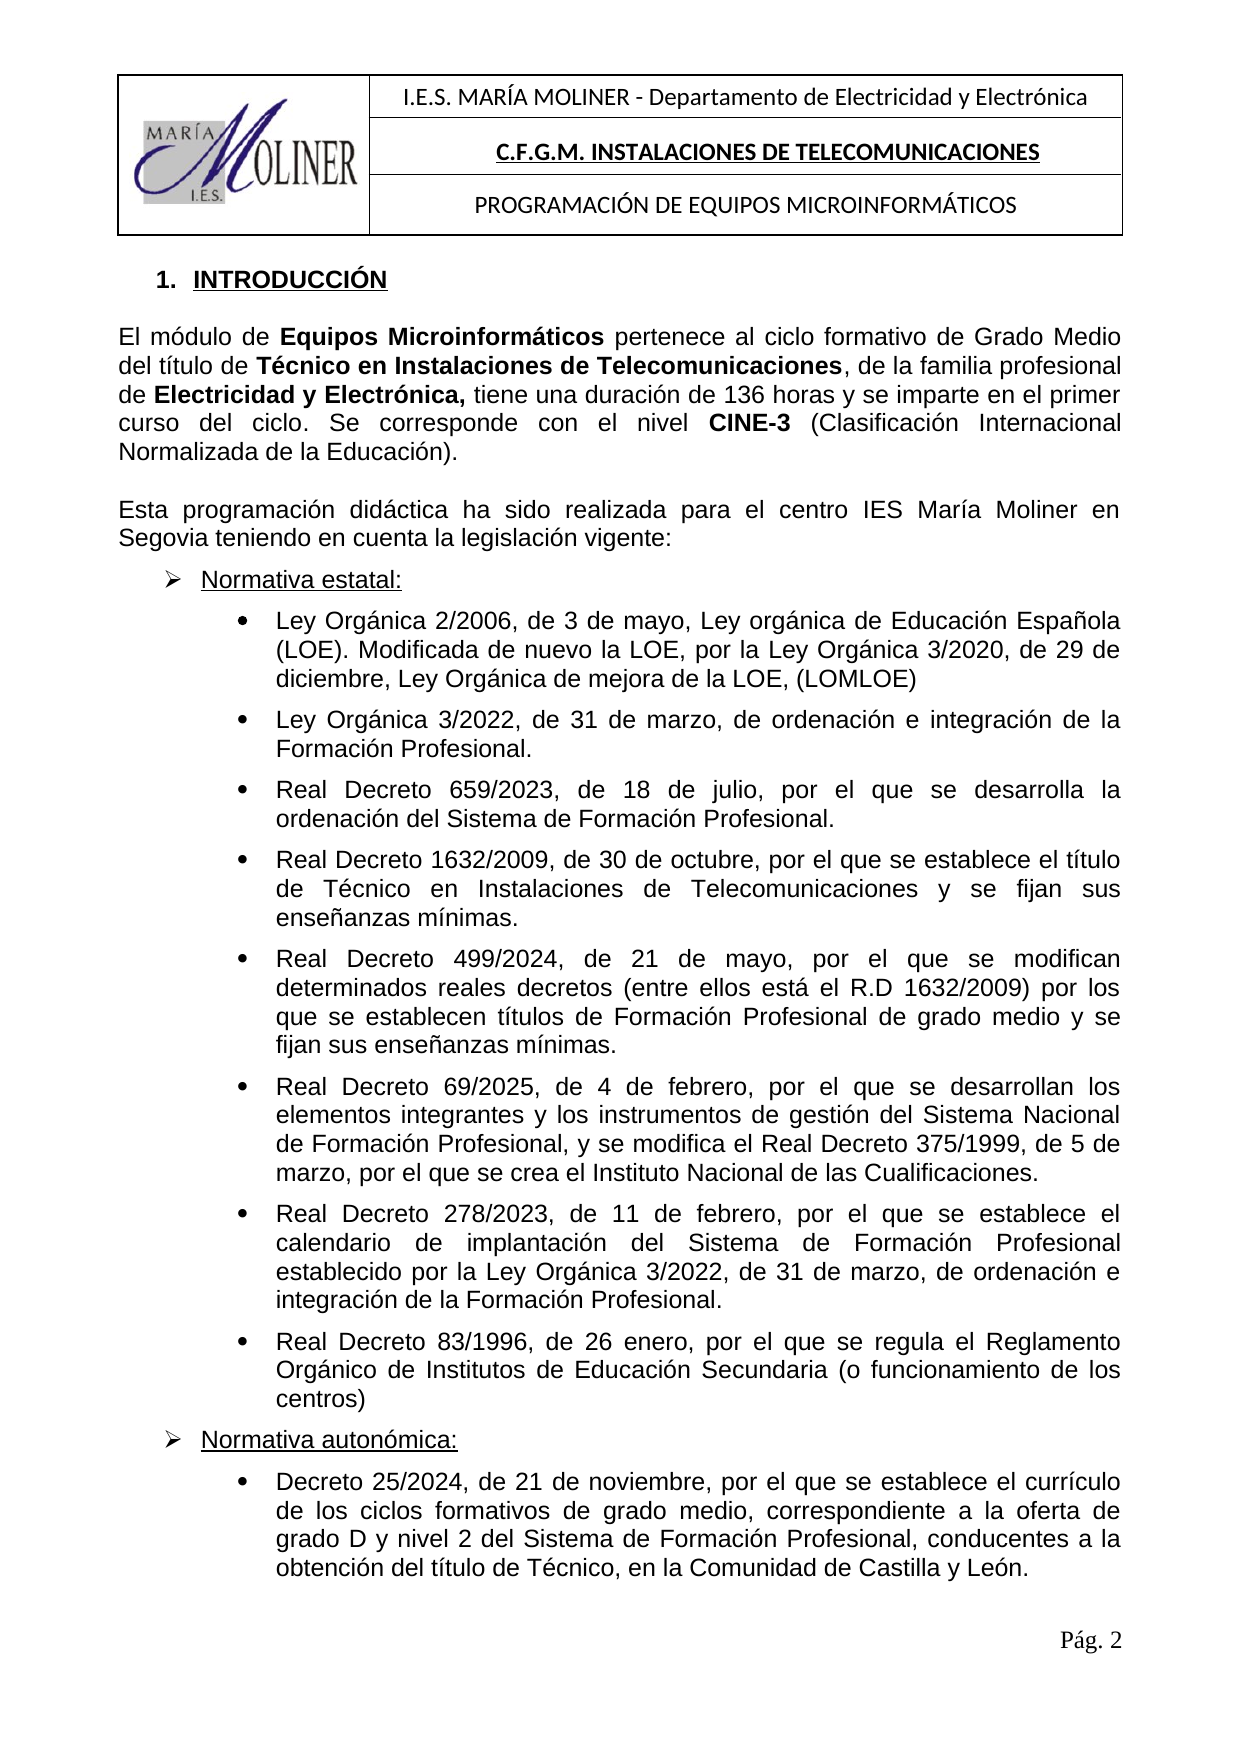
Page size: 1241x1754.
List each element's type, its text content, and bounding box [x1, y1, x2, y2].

list Real Decreto 69/2025, de 4 de febrero, por el que se desarrollan los elementos integrantes y los instrumentos de gestión del Sistema Nacional de Formación Profesional, y se modifica el Real Decreto 375/1999, de 5 de marzo, por el que se crea el Instituto Nacional de las Cualificaciones. [238, 1071, 1122, 1187]
list Decreto 25/2024, de 21 de noviembre, por el que se establece el currículo de los ciclos formativos de grado medio, correspondiente a la oferta de grado D y nivel 2 del Sistema de Formación Profesional, conducentes a la obtención del título de Técnico, en la Comunidad de Castilla y León. [238, 1467, 1122, 1582]
list Ley Orgánica 3/2022, de 31 de marzo, de ordenación e integración de la Formación Profesional. [238, 705, 1122, 762]
list Real Decreto 278/2023, de 11 de febrero, por el que se establece el calendario de implantación del Sistema de Formación Profesional establecido por la Ley Orgánica 3/2022, de 31 de marzo, de ordenación e integración de la Formación Profesional. [238, 1199, 1122, 1314]
list INTRODUCCIÓN [156, 264, 1122, 293]
list Real Decreto 83/1996, de 26 enero, por el que se regula el Reglamento Orgánico de Institutos de Educación Secundaria (o funcionamiento de los centros) [238, 1327, 1122, 1413]
list Real Decreto 499/2024, de 21 de mayo, por el que se modifican determinados reales decretos (entre ellos está el R.D 1632/2009) por los que se establecen títulos de Formación Profesional de grado medio y se fijan sus enseñanzas mínimas. [238, 944, 1122, 1059]
list Normativa estatal: [163, 564, 1122, 593]
picture [129, 92, 361, 218]
list Real Decreto 1632/2009, de 30 de octubre, por el que se establece el título de Técnico en Instalaciones de Telecomunicaciones y se fijan sus enseñanzas mínimas. [238, 845, 1122, 931]
list Normativa autonómica: [163, 1426, 1122, 1454]
text Esta programación didáctica ha sido realizada para el centro IES María Moliner en Segovia teniendo en cuenta la legislación vigente: [118, 494, 1122, 552]
list Ley Orgánica 2/2006, de 3 de mayo, Ley orgánica de Educación Española (LOE). Modificada de nuevo la LOE, por la Ley Orgánica 3/2020, de 29 de diciembre, Ley Orgánica de mejora de la LOE, (LOMLOE) [238, 606, 1122, 692]
list Real Decreto 659/2023, de 18 de julio, por el que se desarrolla la ordenación del Sistema de Formación Profesional. [238, 775, 1122, 832]
text El módulo de Equipos Microinformáticos pertenece al ciclo formativo de Grado Medio del título de Técnico en Instalaciones de Telecomunicaciones, de la familia profesional de Electricidad y Electrónica, tiene una duración de 136 horas y se imparte en el primer curso del ciclo. Se corresponde con el nivel CINE-3 (Clasificación Internacional Normalizada de la Educación). [118, 322, 1122, 466]
